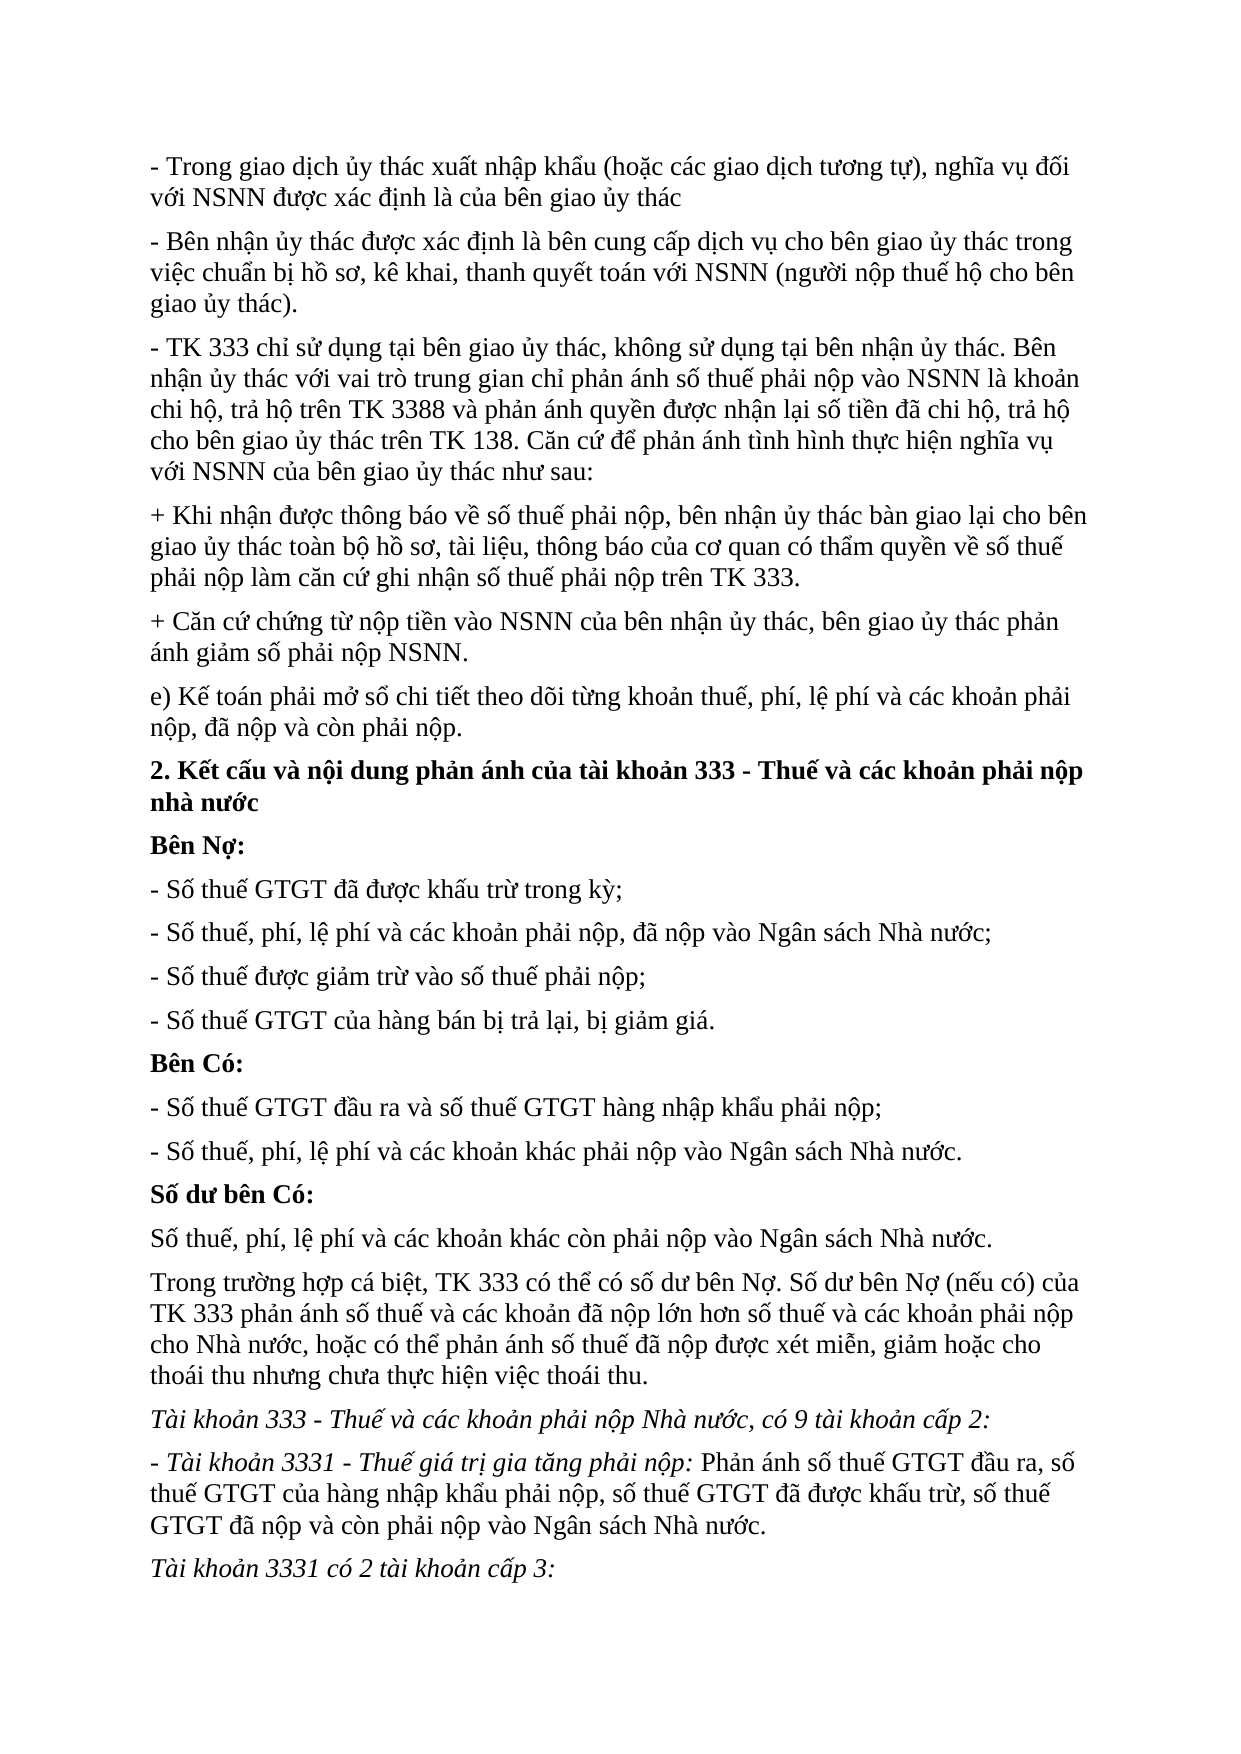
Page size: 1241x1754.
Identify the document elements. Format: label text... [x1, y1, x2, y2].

text - Trong giao dịch ủy thác xuất nhập khẩu (hoặc các giao dịch tương tự), nghĩa vụ đối với NSNN được xác định là của bên giao ủy thác [150, 150, 1090, 212]
text Số thuế, phí, lệ phí và các khoản khác còn phải nộp vào Ngân sách Nhà nước. [150, 1222, 1090, 1253]
text - Số thuế, phí, lệ phí và các khoản phải nộp, đã nộp vào Ngân sách Nhà nước; [150, 917, 1090, 948]
text - Tài khoản 3331 - Thuế giá trị gia tăng phải nộp: Phản ánh số thuế GTGT đầu ra, số thuế GTGT của hàng nhập khẩu phải nộp, số thuế GTGT đã được khấu trừ, số thuế GTGT đã nộp và còn phải nộp vào Ngân sách Nhà nước. [150, 1446, 1090, 1540]
text Tài khoản 3331 có 2 tài khoản cấp 3: [150, 1552, 1090, 1583]
text - Số thuế, phí, lệ phí và các khoản khác phải nộp vào Ngân sách Nhà nước. [150, 1135, 1090, 1166]
text Số dư bên Có: [150, 1178, 1090, 1209]
text - Số thuế GTGT đầu ra và số thuế GTGT hàng nhập khẩu phải nộp; [150, 1091, 1090, 1122]
text - Số thuế GTGT của hàng bán bị trả lại, bị giảm giá. [150, 1004, 1090, 1035]
text - TK 333 chỉ sử dụng tại bên giao ủy thác, không sử dụng tại bên nhận ủy thác. Bên nhận ủy thác với vai trò trung gian chỉ phản ánh số thuế phải nộp vào NSNN là khoản chi hộ, trả hộ trên TK 3388 và phản ánh quyền được nhận lại số tiền đã chi hộ, trả hộ cho bên giao ủy thác trên TK 138. Căn cứ để phản ánh tình hình thực hiện nghĩa vụ với NSNN của bên giao ủy thác như sau: [150, 331, 1090, 486]
text e) Kế toán phải mở sổ chi tiết theo dõi từng khoản thuế, phí, lệ phí và các khoản phải nộp, đã nộp và còn phải nộp. [150, 680, 1090, 742]
text 2. Kết cấu và nội dung phản ánh của tài khoản 333 - Thuế và các khoản phải nộp nhà nước [150, 754, 1090, 817]
text Trong trường hợp cá biệt, TK 333 có thể có số dư bên Nợ. Số dư bên Nợ (nếu có) của TK 333 phản ánh số thuế và các khoản đã nộp lớn hơn số thuế và các khoản phải nộp cho Nhà nước, hoặc có thể phản ánh số thuế đã nộp được xét miễn, giảm hoặc cho thoái thu nhưng chưa thực hiện việc thoái thu. [150, 1266, 1090, 1390]
text - Số thuế GTGT đã được khấu trừ trong kỳ; [150, 873, 1090, 904]
text Bên Có: [150, 1047, 1090, 1079]
text + Khi nhận được thông báo về số thuế phải nộp, bên nhận ủy thác bàn giao lại cho bên giao ủy thác toàn bộ hồ sơ, tài liệu, thông báo của cơ quan có thẩm quyền về số thuế phải nộp làm căn cứ ghi nhận số thuế phải nộp trên TK 333. [150, 499, 1090, 592]
text Tài khoản 333 - Thuế và các khoản phải nộp Nhà nước, có 9 tài khoản cấp 2: [150, 1403, 1090, 1434]
text + Căn cứ chứng từ nộp tiền vào NSNN của bên nhận ủy thác, bên giao ủy thác phản ánh giảm số phải nộp NSNN. [150, 605, 1090, 667]
text - Bên nhận ủy thác được xác định là bên cung cấp dịch vụ cho bên giao ủy thác trong việc chuẩn bị hồ sơ, kê khai, thanh quyết toán với NSNN (người nộp thuế hộ cho bên giao ủy thác). [150, 225, 1090, 318]
text Bên Nợ: [150, 829, 1090, 860]
text - Số thuế được giảm trừ vào số thuế phải nộp; [150, 960, 1090, 991]
